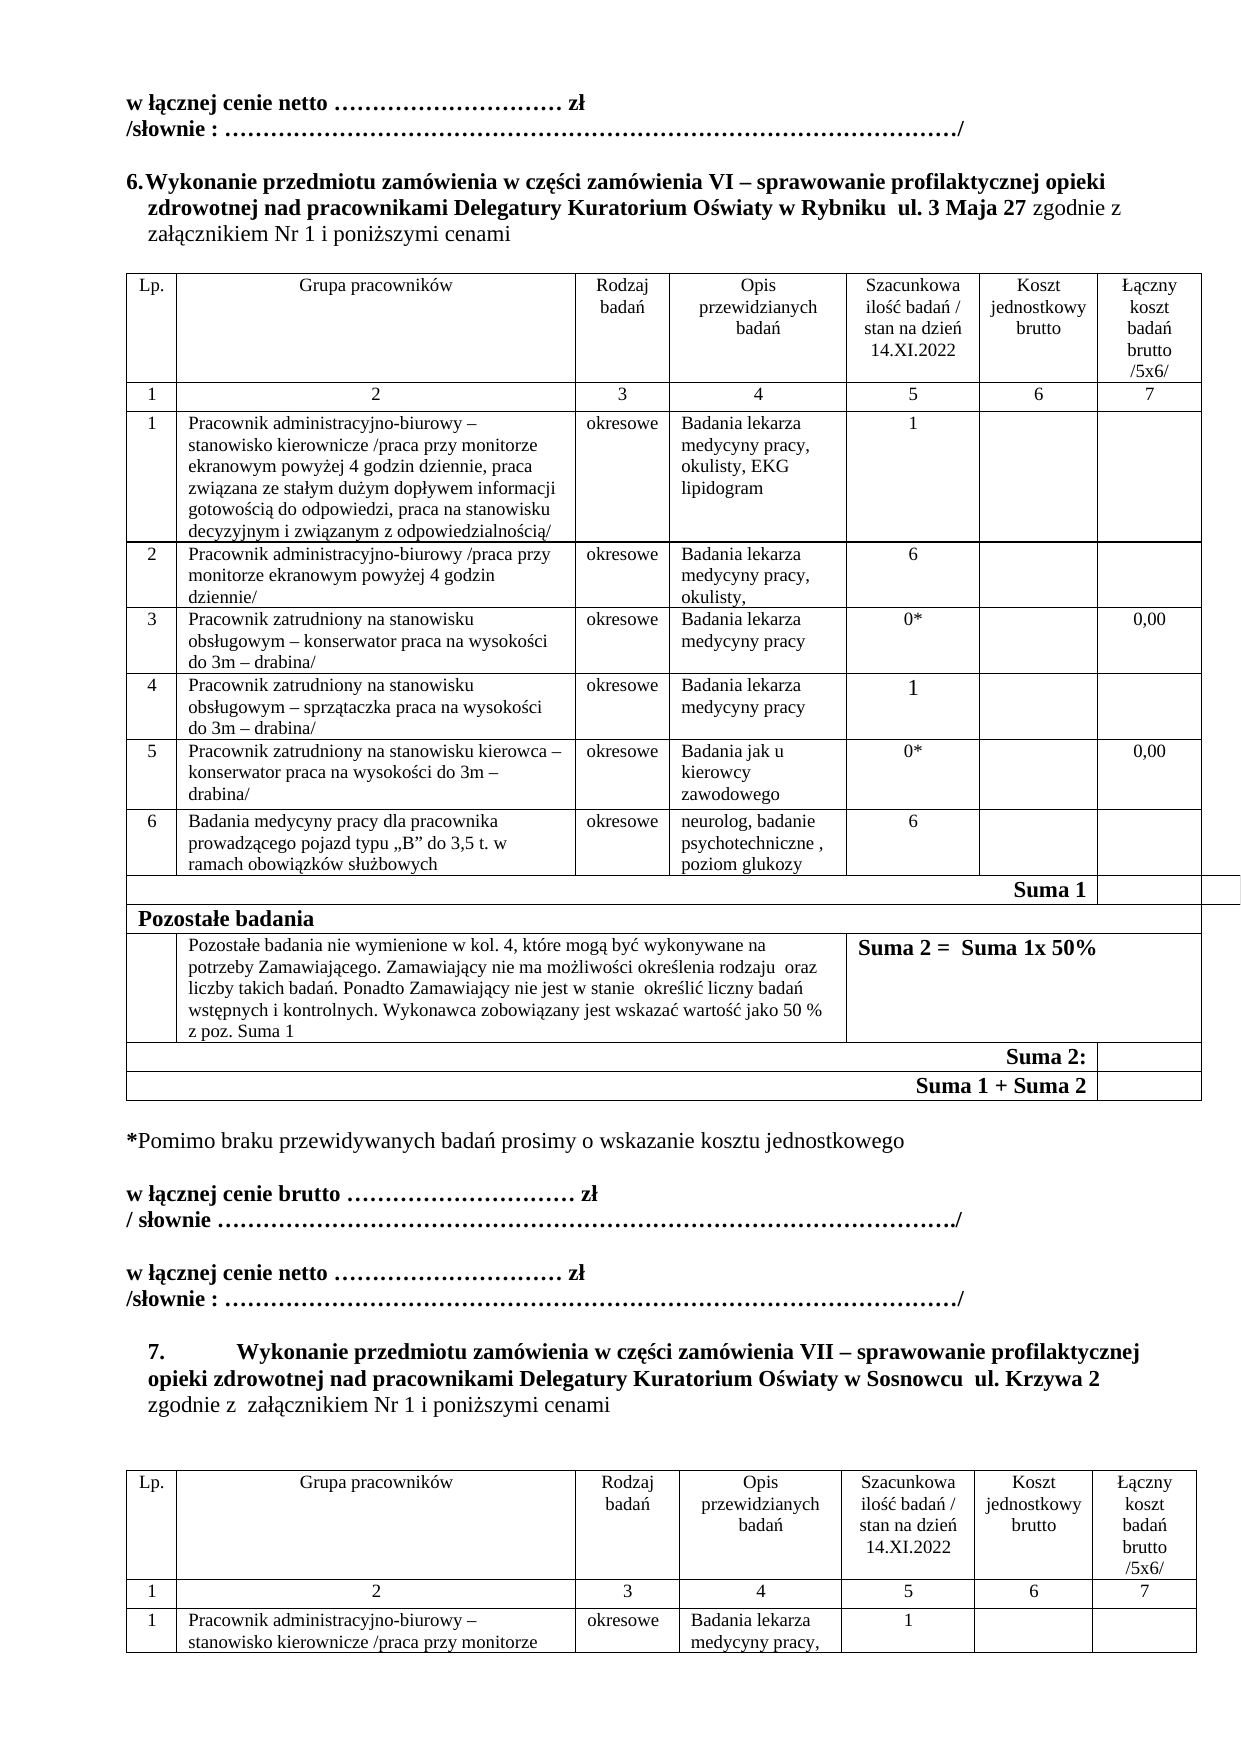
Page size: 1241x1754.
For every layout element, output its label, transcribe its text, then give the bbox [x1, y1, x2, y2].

table_cell Suma 2: [127, 1043, 1097, 1071]
table_cell Suma 2 = Suma 1x 50% [847, 934, 1201, 1042]
table_cell okresowe [576, 543, 669, 607]
table_cell [980, 740, 1097, 809]
table_cell okresowe [576, 1609, 679, 1652]
table_cell [1098, 1072, 1201, 1100]
text w łącznej cenie netto ………………………… zł [126, 89, 1152, 115]
table_cell Pozostałe badania nie wymienione w kol. 4, które mogą być wykonywane na potrzeby Zamawiającego. Zamawiający nie ma możliwości określenia rodzaju oraz liczby takich badań. Ponadto Zamawiający nie jest w stanie określić liczny badań wstępnych i kontrolnych. Wykonawca zobowiązany jest wskazać wartość jako 50 % z poz. Suma 1 [177, 934, 846, 1042]
text / słownie ……………………………………………………………………………………./ [126, 1206, 1152, 1233]
table_cell Badania lekarza medycyny pracy, okulisty, [670, 543, 846, 607]
table_cell [1098, 412, 1201, 541]
table_header Łączny koszt badań brutto /5x6/ [1098, 274, 1201, 382]
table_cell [680, 1609, 841, 1652]
table_cell 1 [127, 383, 176, 411]
table_cell 3 [576, 383, 669, 411]
table_cell 5 [842, 1580, 974, 1608]
table_cell 6 [975, 1580, 1092, 1608]
table_cell Badania medycyny pracy dla pracownika prowadzącego pojazd typu „B” do 3,5 t. w ramach obowiązków służbowych [177, 810, 575, 875]
table_header Opis przewidzianych badań [680, 1471, 841, 1579]
table_cell 1 [127, 412, 176, 541]
table_header Lp. [127, 1471, 176, 1579]
table_cell [1098, 876, 1201, 904]
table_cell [177, 1609, 575, 1652]
text /słownie : ……………………………………………………………………………………/ [126, 115, 1152, 141]
table_header Szacunkowa ilość badań / stan na dzień 14.XI.2022 [842, 1471, 974, 1579]
table_header Grupa pracowników [177, 274, 575, 382]
table_cell okresowe [576, 740, 669, 809]
table_cell 3 [576, 1580, 679, 1608]
table_cell [980, 810, 1097, 875]
text *Pomimo braku przewidywanych badań prosimy o wskazanie kosztu jednostkowego [126, 1127, 1152, 1154]
table_cell [1202, 876, 1240, 904]
table_cell [127, 934, 176, 1042]
table_header Grupa pracowników [177, 1471, 575, 1579]
table_cell Pracownik zatrudniony na stanowisku obsługowym – konserwator praca na wysokości do 3m – drabina/ [177, 608, 575, 673]
table_cell Pracownik administracyjno-biurowy /praca przy monitorze ekranowym powyżej 4 godzin dziennie/ [177, 543, 575, 607]
table_cell Badania jak u kierowcy zawodowego [670, 740, 846, 809]
table_cell [975, 1609, 1092, 1652]
table_cell okresowe [576, 608, 669, 673]
table_cell [980, 674, 1097, 739]
table_cell [980, 543, 1097, 607]
table_cell [980, 608, 1097, 673]
table_cell Badania lekarza medycyny pracy [670, 608, 846, 673]
text w łącznej cenie brutto ………………………… zł [126, 1180, 1152, 1206]
table_cell 4 [680, 1580, 841, 1608]
table_cell 0* [847, 740, 979, 809]
table_header Koszt jednostkowy brutto [980, 274, 1097, 382]
table_cell 1 [127, 1580, 176, 1608]
table_cell 1 [847, 412, 979, 541]
table_cell 2 [177, 1580, 575, 1608]
table_cell 6 [127, 810, 176, 875]
table_cell okresowe [576, 412, 669, 541]
table_cell 2 [127, 543, 176, 607]
table_cell 0,00 [1098, 608, 1201, 673]
table_cell Pozostałe badania [127, 905, 1201, 933]
table_cell Pracownik zatrudniony na stanowisku obsługowym – sprzątaczka praca na wysokości do 3m – drabina/ [177, 674, 575, 739]
table_cell [980, 412, 1097, 541]
table_cell Pracownik zatrudniony na stanowisku kierowca – konserwator praca na wysokości do 3m – drabina/ [177, 740, 575, 809]
table_cell 1 [847, 674, 979, 739]
text /słownie : ……………………………………………………………………………………/ [126, 1286, 1152, 1312]
table_cell okresowe [576, 674, 669, 739]
table_cell 0,00 [1098, 740, 1201, 809]
table_header Lp. [127, 274, 176, 382]
table_cell Suma 1 [127, 876, 1097, 904]
table_cell okresowe [576, 810, 669, 875]
table_cell [1098, 543, 1201, 607]
table_header Szacunkowa ilość badań / stan na dzień 14.XI.2022 [847, 274, 979, 382]
table_cell Badania lekarza medycyny pracy [670, 674, 846, 739]
table_cell Suma 1 + Suma 2 [127, 1072, 1097, 1100]
table_header Opis przewidzianych badań [670, 274, 846, 382]
table_cell 6 [847, 543, 979, 607]
table_header Rodzaj badań [576, 1471, 679, 1579]
text w łącznej cenie netto ………………………… zł [126, 1259, 1152, 1286]
table_cell 7 [1093, 1580, 1196, 1608]
table_cell 4 [670, 383, 846, 411]
table_header Koszt jednostkowy brutto [975, 1471, 1092, 1579]
table_cell [1093, 1609, 1196, 1652]
table_header Łączny koszt badań brutto /5x6/ [1093, 1471, 1196, 1579]
table_cell 5 [847, 383, 979, 411]
table_cell 7 [1098, 383, 1201, 411]
table_cell [1098, 674, 1201, 739]
table_cell neurolog, badanie psychotechniczne , poziom glukozy [670, 810, 846, 875]
list Wykonanie przedmiotu zamówienia w części zamówienia VII – sprawowanie profilaktycznej opieki zdrowotnej nad pracownikami Delegatury Kuratorium Oświaty w Sosnowcu ul. Krzywa 2 zgodnie z załącznikiem Nr 1 i poniższymi cenami [148, 1338, 1152, 1417]
list Wykonanie przedmiotu zamówienia w części zamówienia VI – sprawowanie profilaktycznej opieki zdrowotnej nad pracownikami Delegatury Kuratorium Oświaty w Rybniku ul. 3 Maja 27 zgodnie z załącznikiem Nr 1 i poniższymi cenami [126, 168, 1152, 247]
table_cell 3 [127, 608, 176, 673]
table_cell 0* [847, 608, 979, 673]
table_cell [1098, 1043, 1201, 1071]
table_cell Badania lekarza medycyny pracy, okulisty, EKG lipidogram [670, 412, 846, 541]
table_cell 6 [847, 810, 979, 875]
table_cell 1 [127, 1609, 176, 1652]
table_cell 5 [127, 740, 176, 809]
table_cell [1098, 810, 1201, 875]
table_cell 4 [127, 674, 176, 739]
table_cell 2 [177, 383, 575, 411]
table_cell 1 [842, 1609, 974, 1652]
table_cell 6 [980, 383, 1097, 411]
table_header Rodzaj badań [576, 274, 669, 382]
